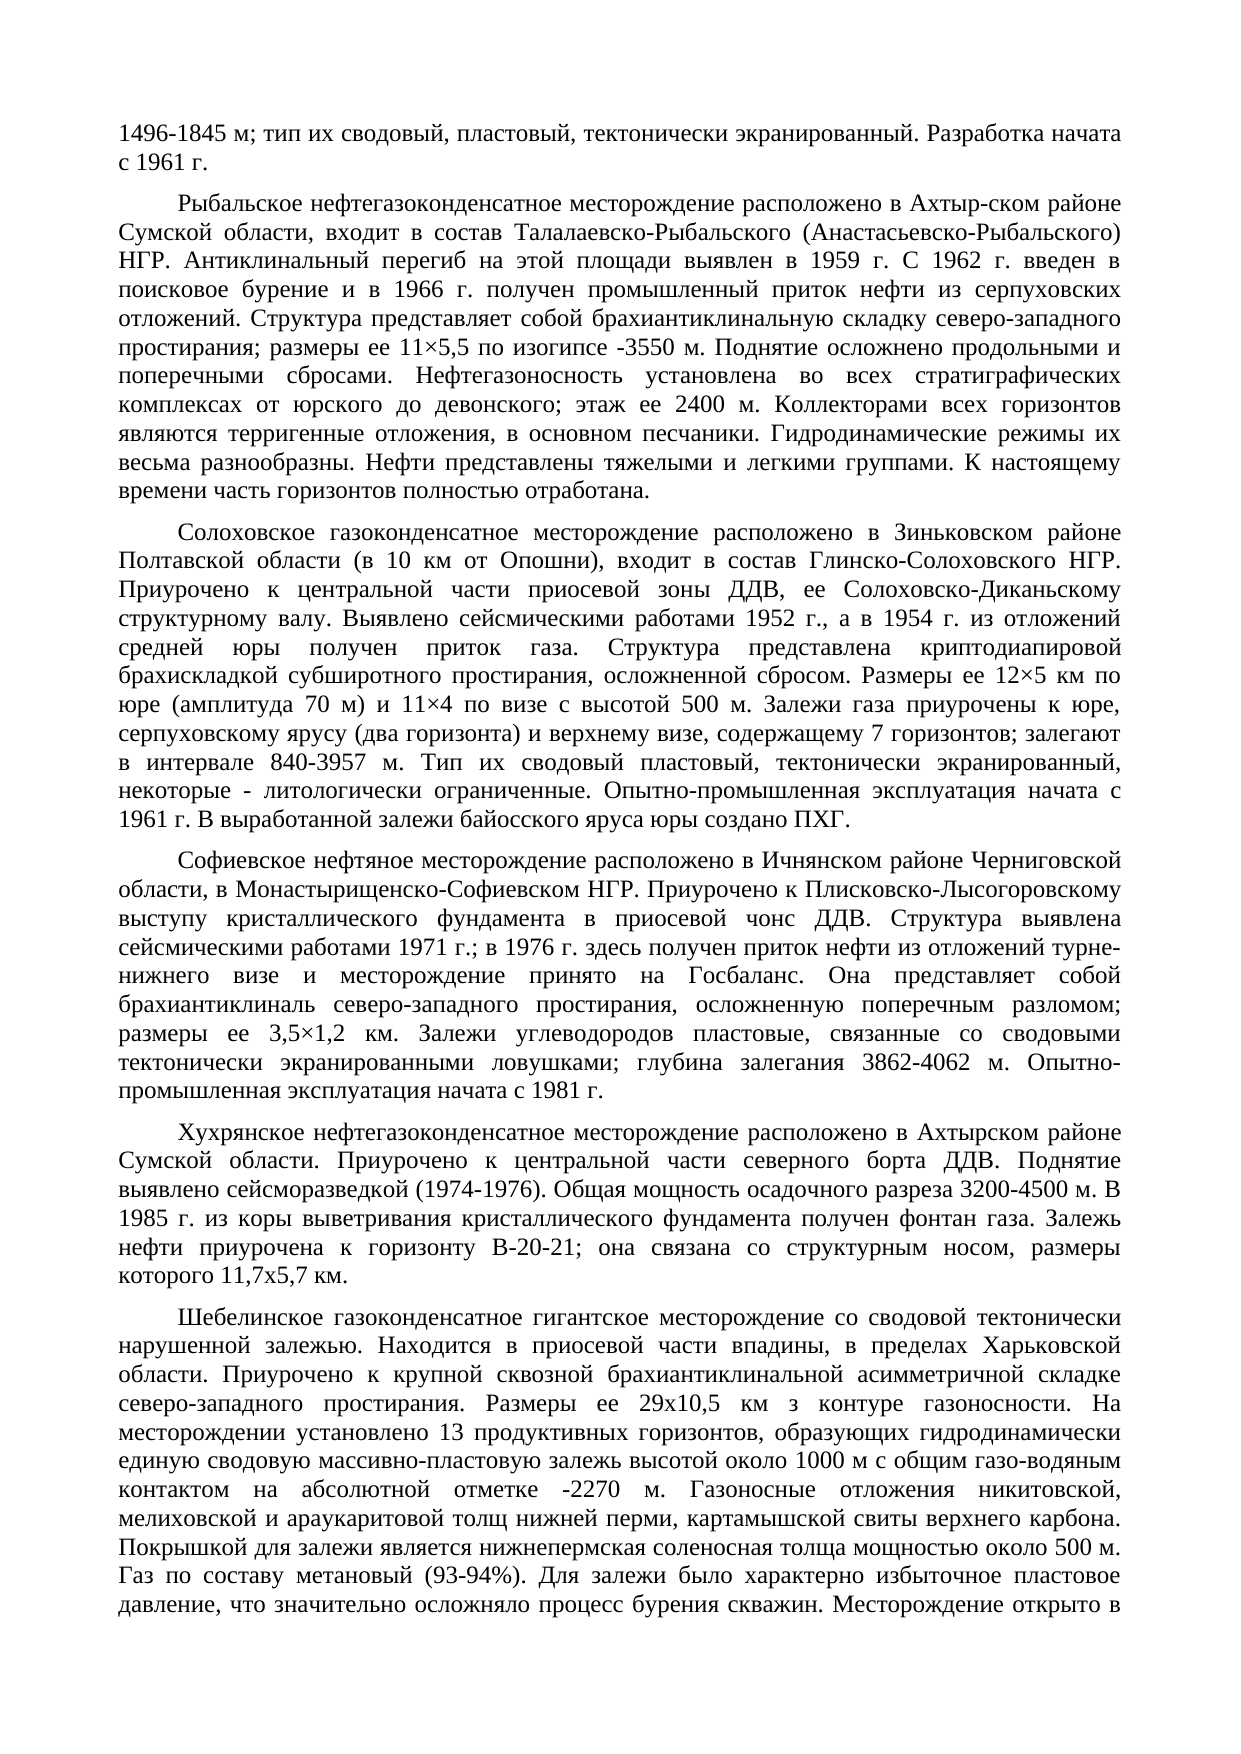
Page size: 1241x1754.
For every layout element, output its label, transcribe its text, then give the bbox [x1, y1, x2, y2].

text Хухрянское нефтегазоконденсатное месторождение расположено в Ахтырском районе Сумской области. Приурочено к центральной части северного борта ДДВ. Поднятие выявлено сейсморазведкой (1974-1976). Общая мощность осадочного разреза 3200-4500 м. В 1985 г. из коры выветривания кристаллического фундамента получен фонтан газа. Залежь нефти приурочена к горизонту В-20-21; она связана со структурным носом, размеры которого 11,7x5,7 км. [118, 1117, 1122, 1289]
text Рыбальское нефтегазоконденсатное месторождение расположено в Ахтыр-ском районе Сумской области, входит в состав Талалаевско-Рыбальского (Анастасьевско-Рыбальского) НГР. Антиклинальный перегиб на этой площади выявлен в 1959 г. С 1962 г. введен в поисковое бурение и в 1966 г. получен промышленный приток нефти из серпуховских отложений. Структура представляет собой брахиантиклинальную складку северо-западного простирания; размеры ее 11×5,5 по изогипсе -3550 м. Поднятие осложнено продольными и поперечными сбросами. Нефтегазоносность установлена во всех стратиграфических комплексах от юрского до девонского; этаж ее 2400 м. Коллекторами всех горизонтов являются терригенные отложения, в основном песчаники. Гидродинамические режимы их весьма разнообразны. Нефти представлены тяжелыми и легкими группами. К настоящему времени часть горизонтов полностью отработана. [118, 188, 1122, 504]
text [118, 1302, 1122, 1618]
text Софиевское нефтяное месторождение расположено в Ичнянском районе Черниговской области, в Монастырищенско-Софиевском НГР. Приурочено к Плисковско-Лысогоровскому выступу кристаллического фундамента в приосевой чонс ДДВ. Структура выявлена сейсмическими работами 1971 г.; в 1976 г. здесь получен приток нефти из отложений турне-нижнего визе и месторождение принято на Госбаланс. Она представляет собой брахиантиклиналь северо-западного простирания, осложненную поперечным разломом; размеры ее 3,5×1,2 км. Залежи углеводородов пластовые, связанные со сводовыми тектонически экранированными ловушками; глубина залегания 3862-4062 м. Опытно-промышленная эксплуатация начата с 1981 г. [118, 846, 1122, 1104]
text Солоховское газоконденсатное месторождение расположено в Зиньковском районе Полтавской области (в 10 км от Опошни), входит в состав Глинско-Солоховского НГР. Приурочено к центральной части приосевой зоны ДДВ, ее Солоховско-Диканьскому структурному валу. Выявлено сейсмическими работами 1952 г., а в 1954 г. из отложений средней юры получен приток газа. Структура представлена криптодиапировой брахискладкой субширотного простирания, осложненной сбросом. Размеры ее 12×5 км по юре (амплитуда 70 м) и 11×4 по визе с высотой 500 м. Залежи газа приурочены к юре, серпуховскому ярусу (два горизонта) и верхнему визе, содержащему 7 горизонтов; залегают в интервале 840-3957 м. Тип их сводовый пластовый, тектонически экранированный, некоторые - литологически ограниченные. Опытно-промышленная эксплуатация начата с 1961 г. В выработанной залежи байосского яруса юры создано ПХГ. [118, 517, 1122, 833]
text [118, 118, 1122, 176]
